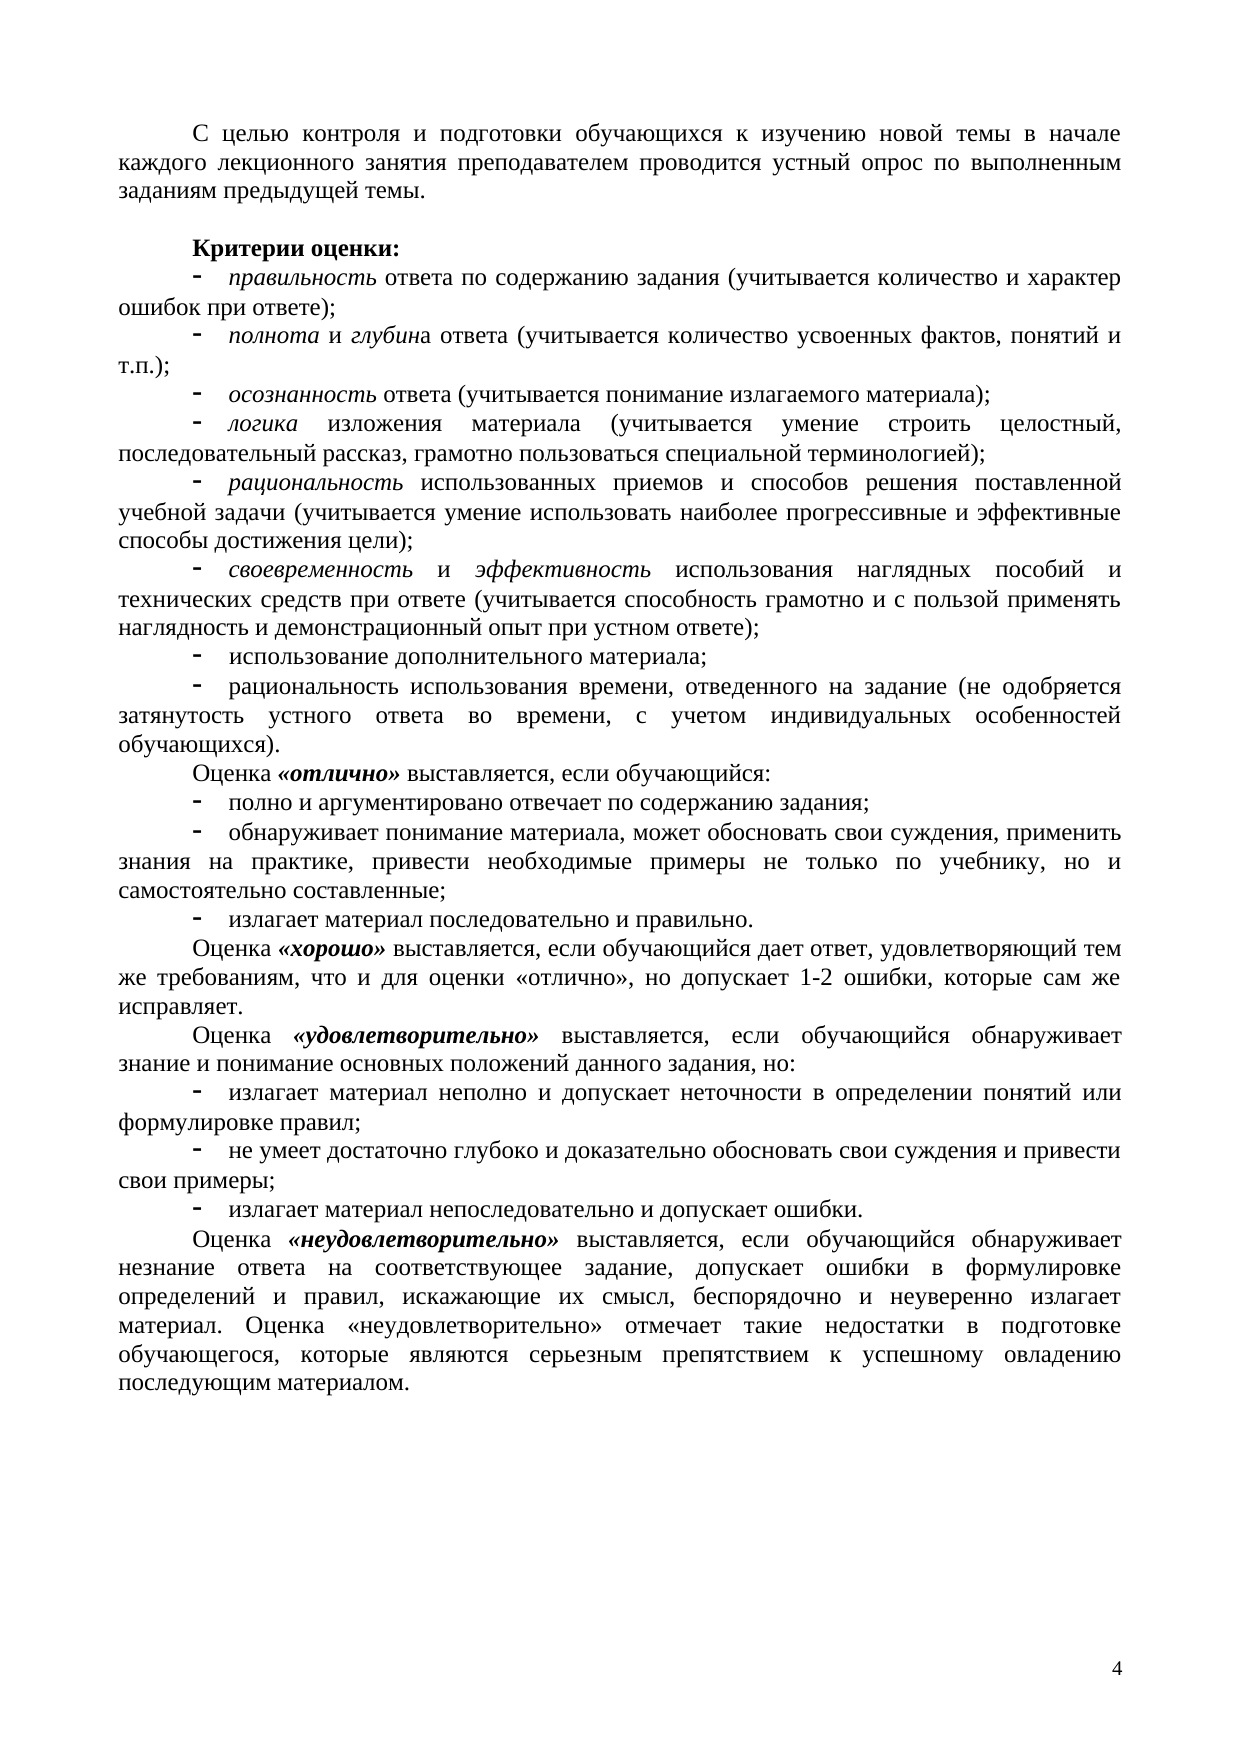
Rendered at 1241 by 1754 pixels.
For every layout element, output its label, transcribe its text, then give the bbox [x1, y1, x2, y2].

list излагает материал неполно и допускает неточности в определении понятий или формулировке правил; [118, 1077, 1122, 1136]
list излагает материал непоследовательно и допускает ошибки. [118, 1194, 1122, 1224]
list полнота и глубина ответа (учитывается количество усвоенных фактов, понятий и т.п.); [118, 320, 1122, 379]
text Оценка «удовлетворительно» выставляется, если обучающийся обнаруживает знание и понимание основных положений данного задания, но: [118, 1020, 1122, 1077]
list не умеет достаточно глубоко и доказательно обосновать свои суждения и привести свои примеры; [118, 1136, 1122, 1194]
list полно и аргументировано отвечает по содержанию задания; [118, 787, 1122, 817]
list рациональность использованных приемов и способов решения поставленной учебной задачи (учитывается умение использовать наиболее прогрессивные и эффективные способы достижения цели); [118, 467, 1122, 554]
list своевременность и эффективность использования наглядных пособий и технических средств при ответе (учитывается способность грамотно и с пользой применять наглядность и демонстрационный опыт при устном ответе); [118, 554, 1122, 641]
list рациональность использования времени, отведенного на задание (не одобряется затянутость устного ответа во времени, с учетом индивидуальных особенностей обучающихся). [118, 671, 1122, 758]
list использование дополнительного материала; [118, 641, 1122, 671]
list излагает материал последовательно и правильно. [118, 904, 1122, 933]
text Оценка «неудовлетворительно» выставляется, если обучающийся обнаруживает незнание ответа на соответствующее задание, допускает ошибки в формулировке определений и правил, искажающие их смысл, беспорядочно и неуверенно излагает материал. Оценка «неудовлетворительно» отмечает такие недостатки в подготовке обучающегося, которые являются серьезным препятствием к успешному овладению последующим материалом. [118, 1224, 1122, 1396]
text Оценка «хорошо» выставляется, если обучающийся дает ответ, удовлетворяющий тем же требованиям, что и для оценки «отлично», но допускает 1-2 ошибки, которые сам же исправляет. [118, 933, 1122, 1020]
text Оценка «отлично» выставляется, если обучающийся: [118, 758, 1122, 787]
list правильность ответа по содержанию задания (учитывается количество и характер ошибок при ответе); [118, 262, 1122, 320]
list обнаруживает понимание материала, может обосновать свои суждения, применить знания на практике, привести необходимые примеры не только по учебнику, но и самостоятельно составленные; [118, 817, 1122, 904]
text Критерии оценки: [118, 233, 1122, 262]
list осознанность ответа (учитывается понимание излагаемого материала); [118, 379, 1122, 408]
text С целью контроля и подготовки обучающихся к изучению новой темы в начале каждого лекционного занятия преподавателем проводится устный опрос по выполненным заданиям предыдущей темы. [118, 118, 1122, 204]
list логика изложения материала (учитывается умение строить целостный, последовательный рассказ, грамотно пользоваться специальной терминологией); [118, 408, 1122, 467]
